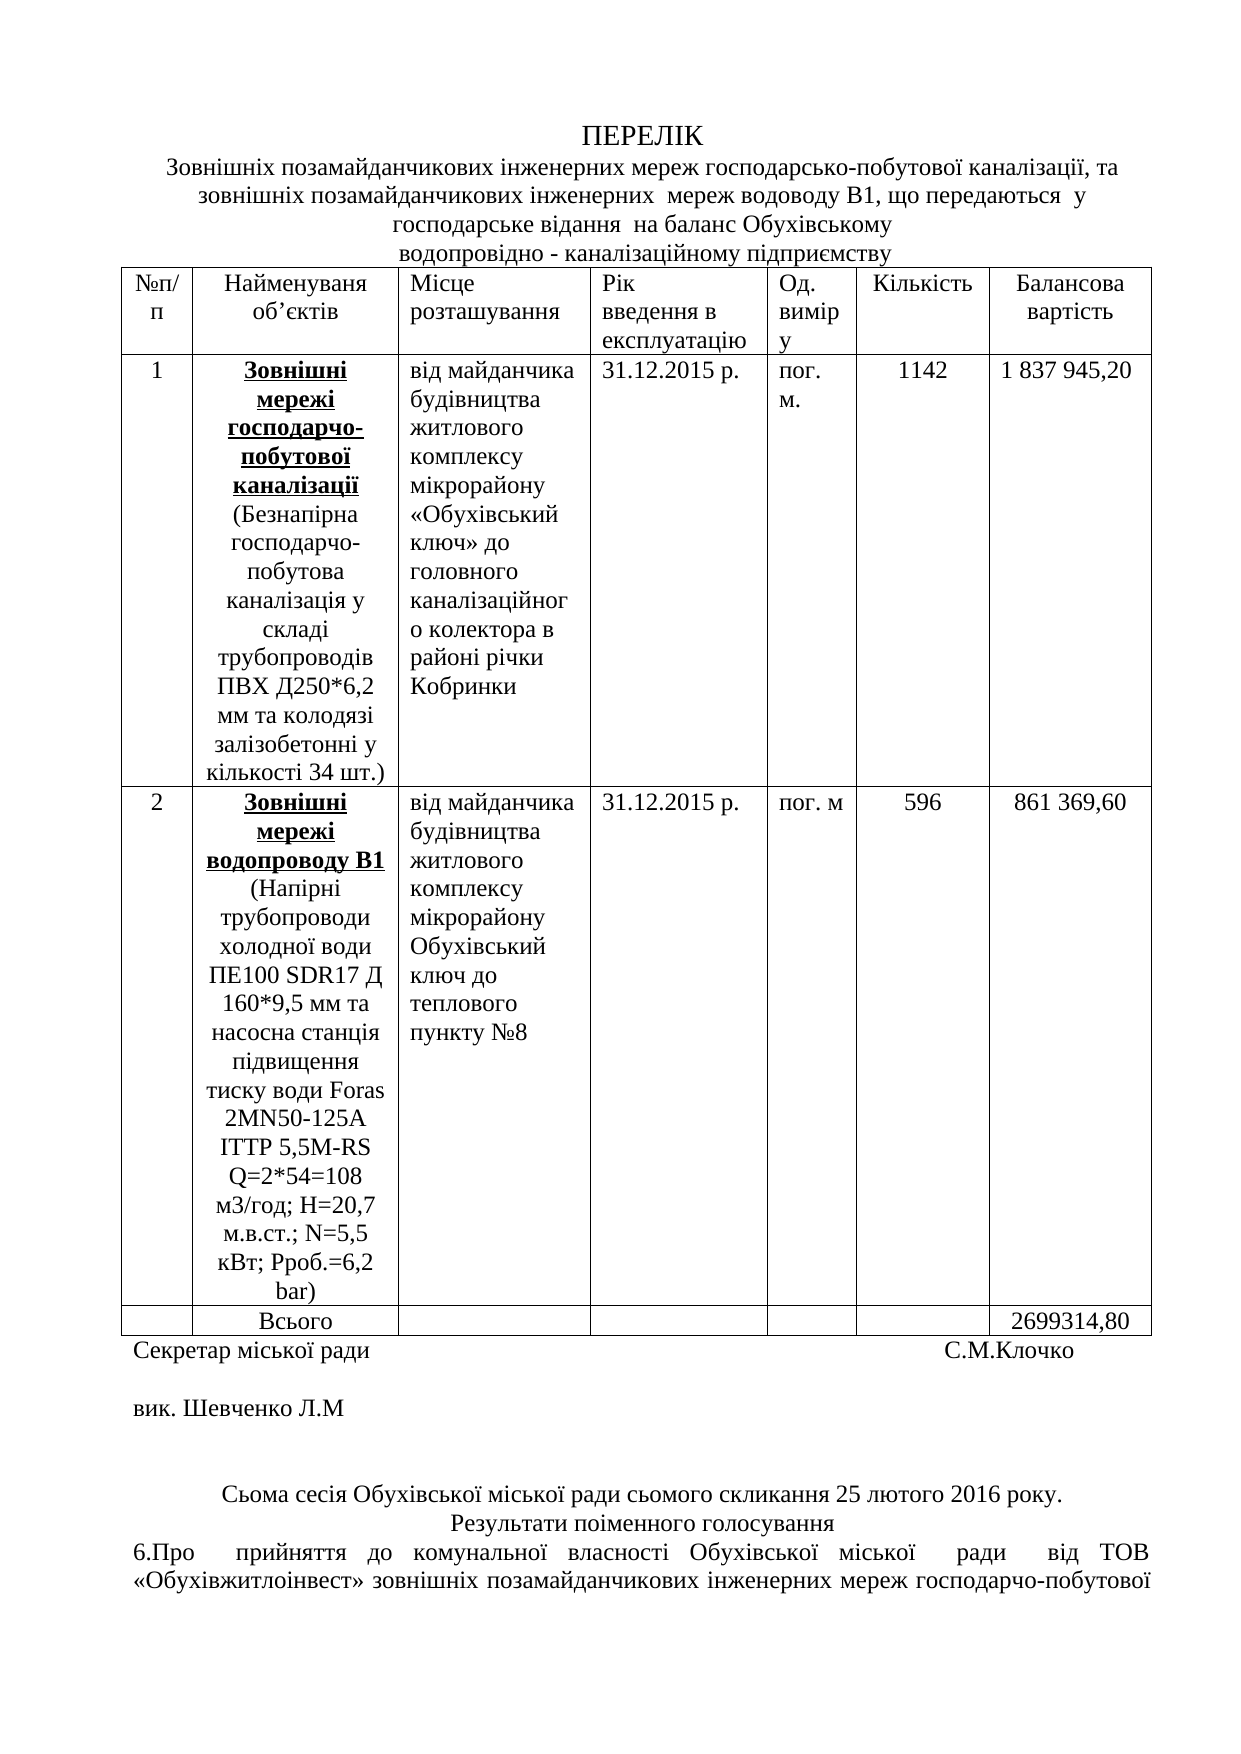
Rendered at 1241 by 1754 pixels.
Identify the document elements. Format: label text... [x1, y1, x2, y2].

text Результати поіменного голосування [133, 1508, 1152, 1537]
table_cell [591, 1306, 767, 1334]
table_header Найменуваня об’єктів [193, 268, 398, 354]
table_cell [122, 1306, 192, 1334]
table_header Кількість [857, 268, 989, 354]
table_cell [857, 1306, 989, 1334]
table_cell 861 369,60 [990, 787, 1151, 1305]
table_cell від майданчика будівництва житлового комплексу мікрорайону «Обухівський ключ» до головного каналізаційного колектора в районі річки Кобринки [399, 355, 590, 786]
table_cell 31.12.2015 р. [591, 355, 767, 786]
text Сьома сесія Обухівської міської ради сьомого скликання 25 лютого 2016 року. [133, 1479, 1152, 1508]
table_cell [399, 1306, 590, 1334]
table_cell 596 [857, 787, 989, 1305]
table_header Од. виміру [768, 268, 856, 354]
table_cell 1 837 945,20 [990, 355, 1151, 786]
text Секретар міської ради С.М.Клочко [133, 1336, 1152, 1364]
table_cell Зовнішні мережі водопроводу В1 (Напірні трубопроводи холодної води ПЕ100 SDR17 Д 160*9,5 мм та насосна станція підвищення тиску води Foras 2MN50-125A ITTP 5,5М-RS Q=2*54=108 м3/год; Н=20,7 м.в.ст.; N=5,5 кВт; Рроб.=6,2 bar) [193, 787, 398, 1305]
text вик. Шевченко Л.М [133, 1393, 1152, 1422]
table_cell 2699314,80 [990, 1306, 1151, 1334]
table_header Місце розташування [399, 268, 590, 354]
text ПЕРЕЛІК [133, 118, 1152, 152]
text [133, 1537, 1152, 1594]
table_cell Всього [193, 1306, 398, 1334]
table_cell 1 [122, 355, 192, 786]
table_header Балансова вартість [990, 268, 1151, 354]
table_cell від майданчика будівництва житлового комплексу мікрорайону Обухівський ключ до теплового пункту №8 [399, 787, 590, 1305]
table_cell [768, 1306, 856, 1334]
table_cell 1142 [857, 355, 989, 786]
table_cell 31.12.2015 р. [591, 787, 767, 1305]
table_header №п/п [122, 268, 192, 354]
text Зовнішніх позамайданчикових інженерних мереж господарсько-побутової каналізації, та зовнішніх позамайданчикових інженерних мереж водоводу В1, що передаються у господарське відання на баланс Обухівському [133, 152, 1152, 238]
table_cell 2 [122, 787, 192, 1305]
table_cell Зовнішні мережі господарчо-побутової каналізації (Безнапірна господарчо-побутова каналізація у складі трубопроводів ПВХ Д250*6,2 мм та колодязі залізобетонні у кількості 34 шт.) [193, 355, 398, 786]
table_cell пог. м. [768, 355, 856, 786]
text водопровідно - каналізаційному підприємству [133, 238, 1152, 267]
table_header Рік введення в експлуатацію [591, 268, 767, 354]
table_cell пог. м [768, 787, 856, 1305]
